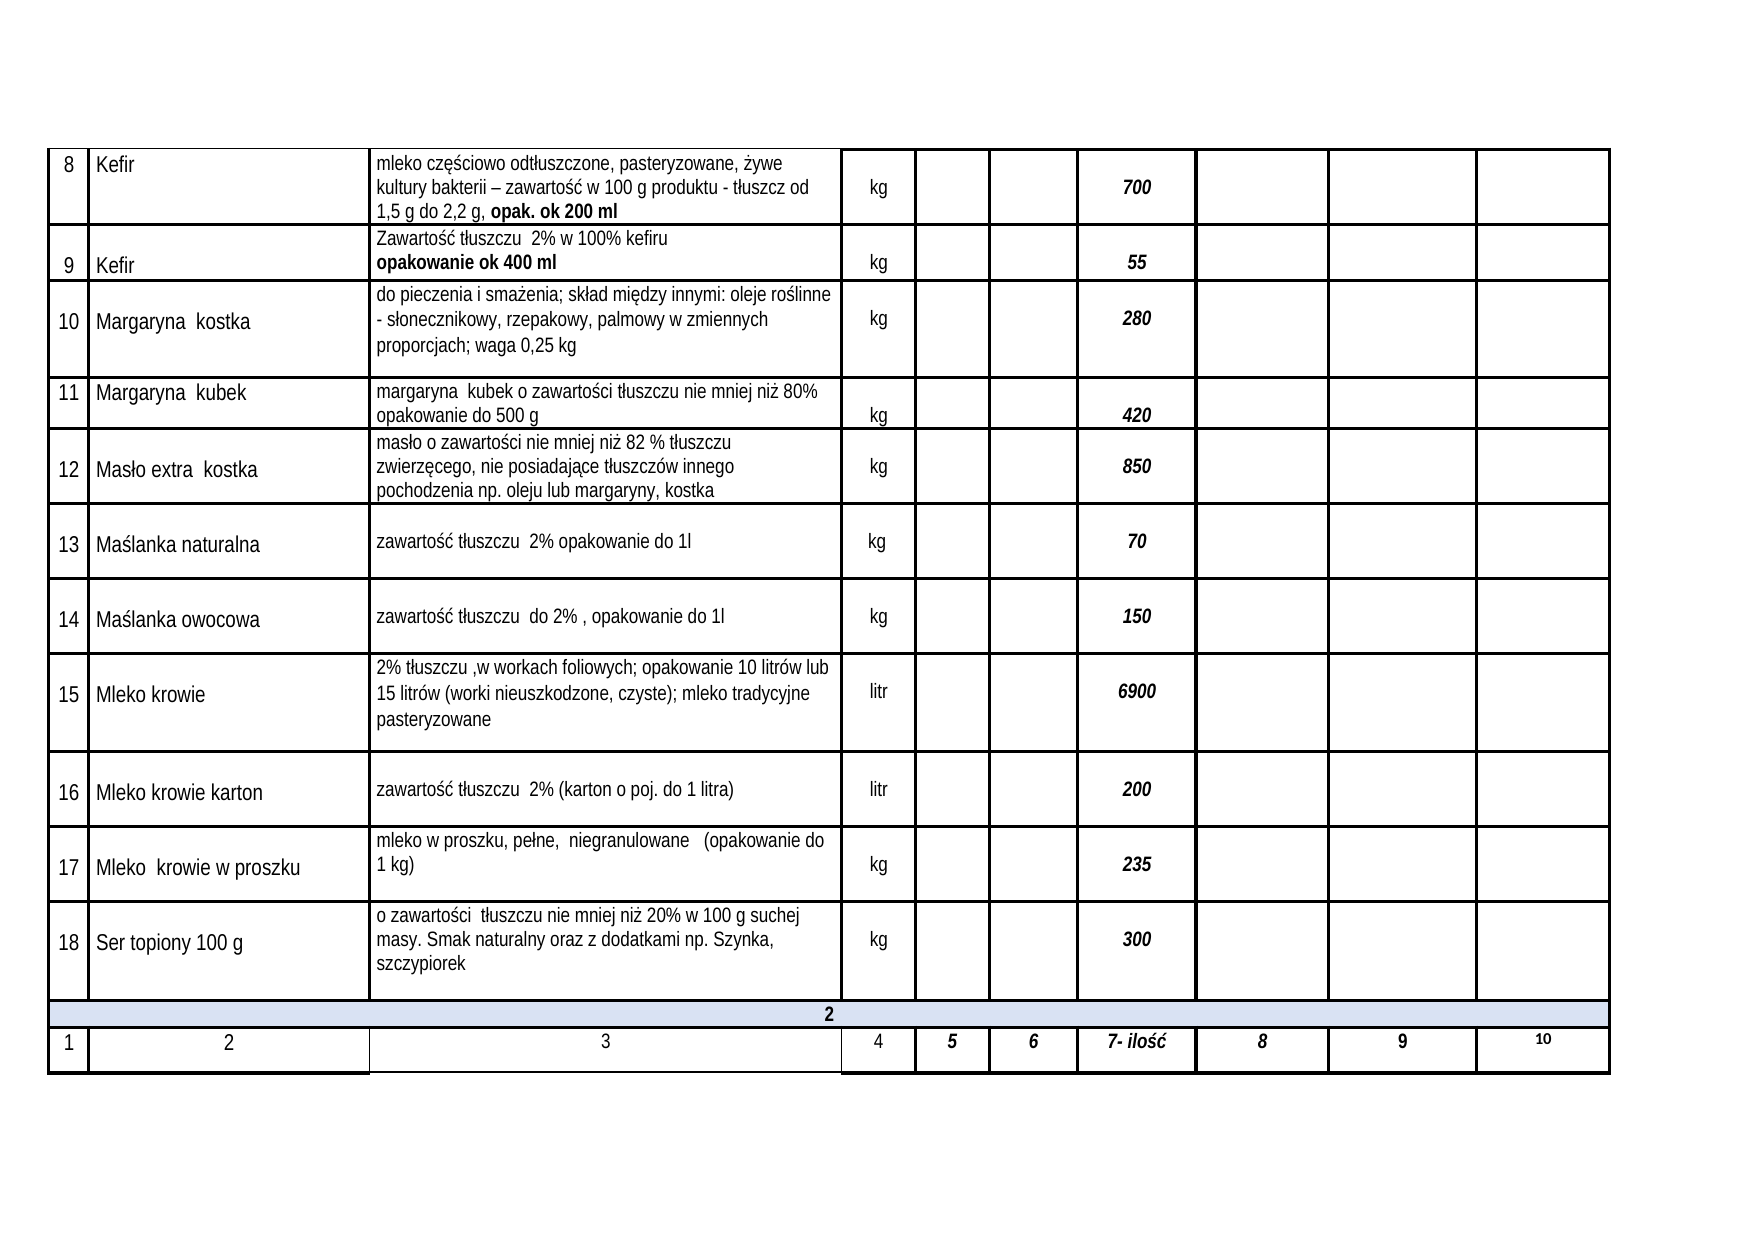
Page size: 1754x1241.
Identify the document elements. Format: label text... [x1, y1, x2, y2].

table_cell do pieczenia i smażenia; skład między innymi: oleje roślinne - słonecznikowy, rzepakowy, palmowy w zmiennych proporcjach; waga 0,25 kg [371, 282, 840, 376]
table_cell [1330, 379, 1475, 427]
table_cell [991, 151, 1076, 223]
table_cell litr [843, 753, 914, 824]
table_cell [991, 282, 1076, 376]
table_cell [1330, 828, 1475, 899]
table_cell [917, 655, 988, 749]
table_cell 11 [50, 379, 87, 427]
table_cell 300 [1079, 903, 1194, 998]
table_cell [917, 580, 988, 652]
table_cell Ser topiony 100 g [90, 903, 368, 998]
table_cell [1330, 580, 1475, 652]
table_cell kg [843, 903, 914, 998]
table_cell [1478, 580, 1608, 652]
table_cell [1330, 430, 1475, 502]
table_cell [917, 226, 988, 278]
table_cell Mleko krowie karton [90, 753, 368, 824]
table_cell 13 [50, 505, 87, 577]
table_cell [1478, 151, 1608, 223]
table_cell [1478, 655, 1608, 749]
table_cell 15 [50, 655, 87, 749]
table_cell [991, 430, 1076, 502]
table_cell 16 [50, 753, 87, 824]
table_cell 4 [842, 1029, 914, 1071]
table_cell 14 [50, 580, 87, 652]
table_cell [991, 379, 1076, 427]
table_cell [917, 753, 988, 824]
table_cell [1198, 505, 1327, 577]
table_cell Kefir [90, 149, 368, 223]
table_cell [917, 151, 988, 223]
table_cell [991, 655, 1076, 749]
table_cell litr [843, 655, 914, 749]
table_cell Mleko krowie w proszku [90, 828, 368, 899]
table_cell [1478, 505, 1608, 577]
table_cell [917, 379, 988, 427]
table_cell 6 [991, 1029, 1076, 1071]
table_cell 8 [1198, 1029, 1327, 1071]
table_cell [1478, 226, 1608, 278]
table_cell 10 [50, 282, 87, 376]
table_cell 235 [1079, 828, 1194, 899]
table_cell Mleko krowie [90, 655, 368, 749]
table_cell 10 [1478, 1029, 1608, 1071]
table_cell [917, 903, 988, 998]
table_cell [1478, 903, 1608, 998]
table_cell zawartość tłuszczu do 2% , opakowanie do 1l [371, 580, 840, 652]
table_cell 6900 [1079, 655, 1194, 749]
table_cell [1478, 828, 1608, 899]
table_cell [917, 828, 988, 899]
table_cell [1330, 282, 1475, 376]
table_cell [1198, 580, 1327, 652]
table_cell [991, 580, 1076, 652]
table_cell [991, 505, 1076, 577]
table_cell [991, 753, 1076, 824]
table_cell [1330, 226, 1475, 278]
table_cell kg [843, 828, 914, 899]
table_cell Zawartość tłuszczu 2% w 100% kefiru opakowanie ok 400 ml [371, 226, 840, 278]
table_cell [1198, 151, 1327, 223]
table_cell 420 [1079, 379, 1194, 427]
table_cell 17 [50, 828, 87, 899]
table_cell Kefir [90, 226, 368, 278]
table_cell Masło extra kostka [90, 430, 368, 502]
table_cell Maślanka naturalna [90, 505, 368, 577]
table_cell [917, 282, 988, 376]
table_cell [1330, 505, 1475, 577]
table_cell 5 [917, 1029, 988, 1071]
table_cell 18 [50, 903, 87, 998]
table_cell [991, 828, 1076, 899]
table_cell kg [843, 282, 914, 376]
table_cell [1478, 753, 1608, 824]
table_cell [1478, 282, 1608, 376]
table_cell [1478, 430, 1608, 502]
table_cell [1330, 753, 1475, 824]
table_cell Margaryna kubek [90, 379, 368, 427]
table_cell 2 [50, 1002, 1608, 1026]
table_cell 280 [1079, 282, 1194, 376]
table_cell 1 [50, 1029, 87, 1071]
table_cell [1198, 282, 1327, 376]
table_cell 55 [1079, 226, 1194, 278]
table_cell [991, 226, 1076, 278]
table_cell [991, 903, 1076, 998]
table_cell masło o zawartości nie mniej niż 82 % tłuszczu zwierzęcego, nie posiadające tłuszczów innego pochodzenia np. oleju lub margaryny, kostka [371, 430, 840, 502]
table_cell 9 [50, 226, 87, 278]
table_cell mleko w proszku, pełne, niegranulowane (opakowanie do 1 kg) [371, 828, 840, 899]
table_cell 8 [50, 149, 87, 223]
table_cell [1198, 226, 1327, 278]
table_cell kg [843, 151, 914, 223]
table_cell margaryna kubek o zawartości tłuszczu nie mniej niż 80% opakowanie do 500 g [371, 379, 840, 427]
table_cell 2 [90, 1029, 369, 1071]
table_cell Margaryna kostka [90, 282, 368, 376]
table_cell [1330, 903, 1475, 998]
table_cell [1198, 753, 1327, 824]
table_cell 7- ilość [1079, 1029, 1194, 1071]
table_cell 700 [1079, 151, 1194, 223]
table_cell 70 [1079, 505, 1194, 577]
table_cell [1198, 430, 1327, 502]
table_cell 9 [1330, 1029, 1475, 1071]
table_cell 3 [370, 1029, 841, 1071]
table_cell kg [843, 226, 914, 278]
table_cell 850 [1079, 430, 1194, 502]
table_cell [1198, 655, 1327, 749]
table_cell 150 [1079, 580, 1194, 652]
table_cell [1330, 655, 1475, 749]
table_cell mleko częściowo odtłuszczone, pasteryzowane, żywe kultury bakterii – zawartość w 100 g produktu - tłuszcz od 1,5 g do 2,2 g, opak. ok 200 ml [371, 149, 840, 223]
table_cell kg [843, 580, 914, 652]
table_cell o zawartości tłuszczu nie mniej niż 20% w 100 g suchej masy. Smak naturalny oraz z dodatkami np. Szynka, szczypiorek [371, 903, 840, 998]
table_cell [1478, 379, 1608, 427]
table_cell [1330, 151, 1475, 223]
table_cell Maślanka owocowa [90, 580, 368, 652]
table_cell [917, 505, 988, 577]
table_cell [1198, 903, 1327, 998]
table_cell [917, 430, 988, 502]
table_cell kg [843, 505, 914, 577]
table_cell kg [843, 379, 914, 427]
table_cell zawartość tłuszczu 2% opakowanie do 1l [371, 505, 840, 577]
table_cell kg [843, 430, 914, 502]
table_cell [1198, 828, 1327, 899]
table_cell 200 [1079, 753, 1194, 824]
table_cell [1198, 379, 1327, 427]
table_cell 12 [50, 430, 87, 502]
table_cell zawartość tłuszczu 2% (karton o poj. do 1 litra) [371, 753, 840, 824]
table_cell 2% tłuszczu ,w workach foliowych; opakowanie 10 litrów lub 15 litrów (worki nieuszkodzone, czyste); mleko tradycyjne pasteryzowane [371, 655, 840, 749]
